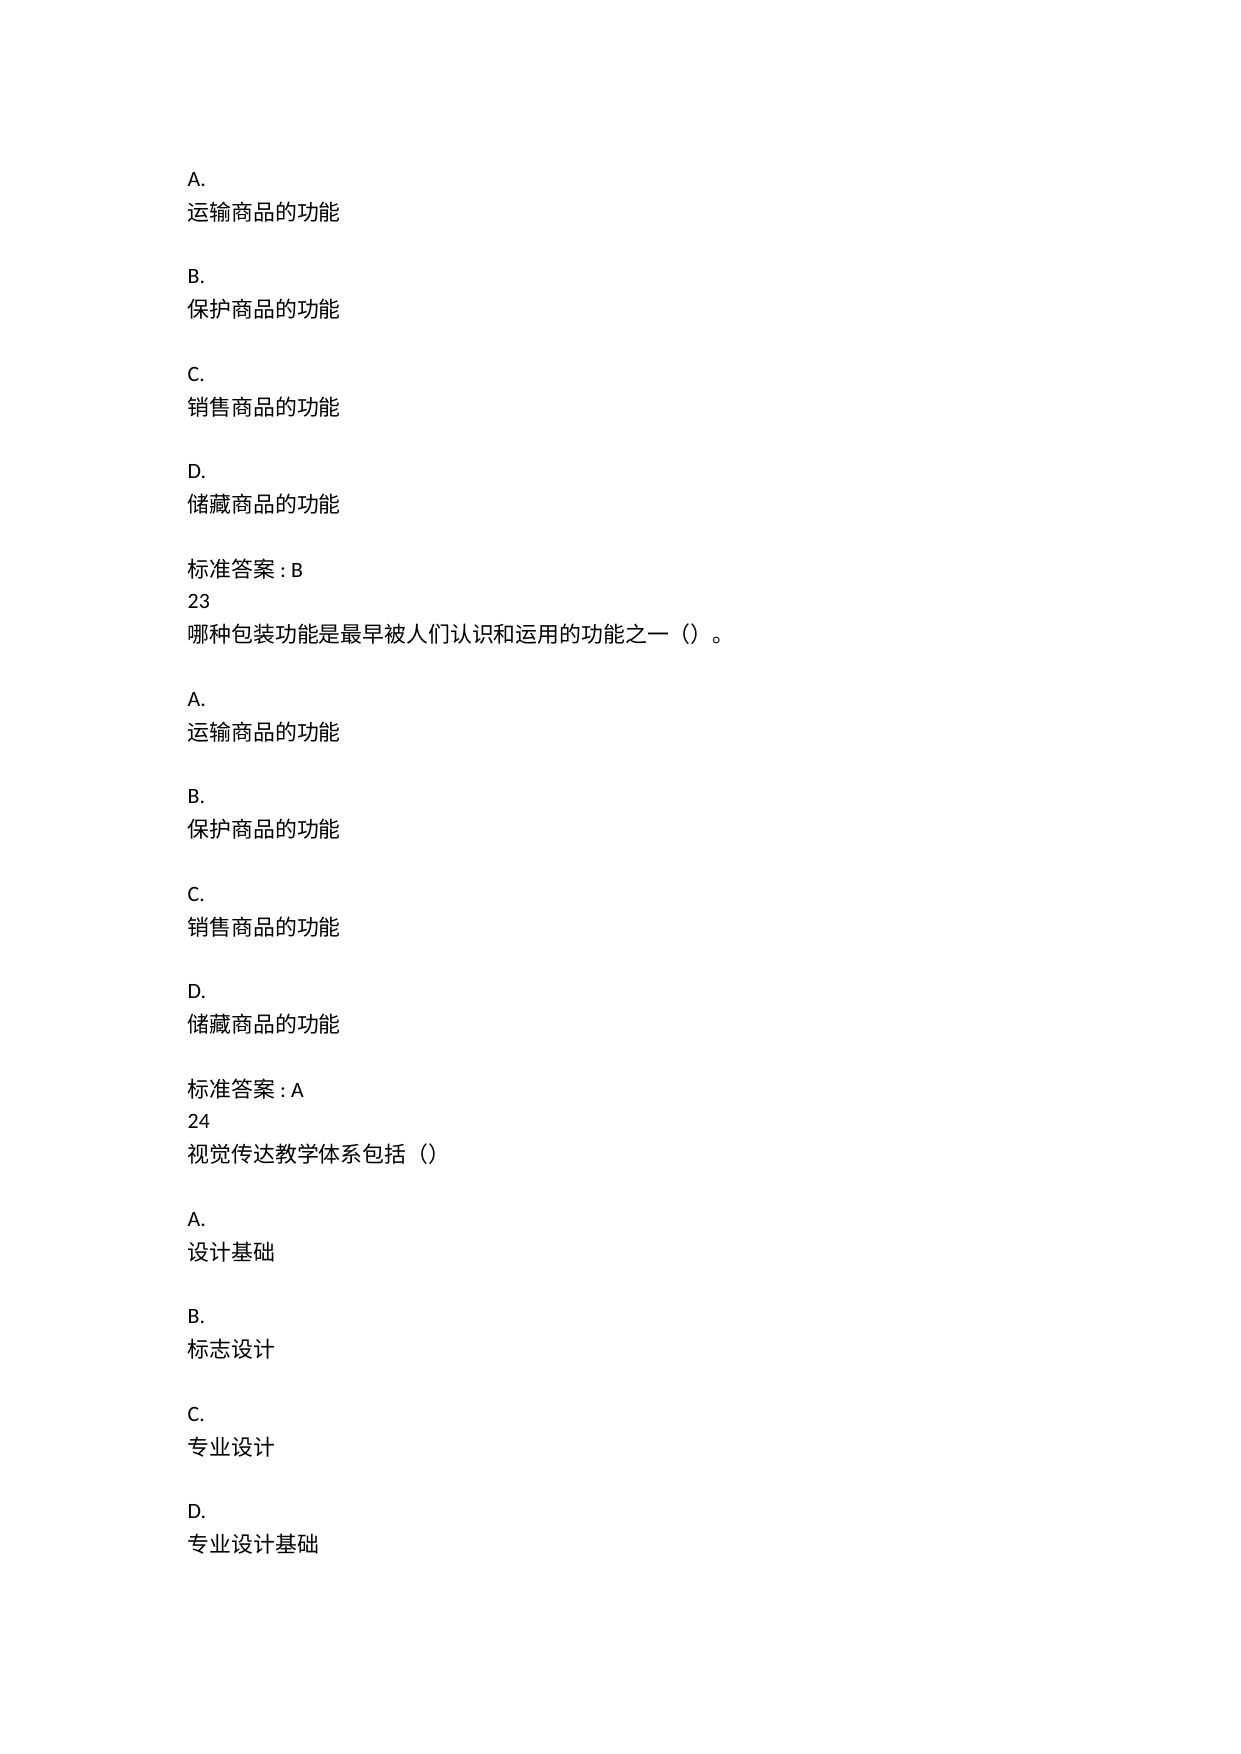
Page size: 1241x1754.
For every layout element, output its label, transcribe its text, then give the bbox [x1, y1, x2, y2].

text 储藏商品的功能 [187, 487, 1053, 519]
text 销售商品的功能 [187, 389, 1053, 422]
text B. [187, 259, 1053, 292]
text C. [187, 1397, 1053, 1429]
text 储藏商品的功能 [187, 1007, 1053, 1039]
text 标准答案 : B [187, 552, 1053, 584]
text B. [187, 1299, 1053, 1332]
text D. [187, 1494, 1053, 1527]
text 视觉传达教学体系包括（） [187, 1137, 1053, 1169]
text 24 [187, 1104, 1053, 1137]
text D. [187, 974, 1053, 1007]
text A. [187, 1202, 1053, 1234]
text 运输商品的功能 [187, 194, 1053, 227]
text 专业设计 [187, 1429, 1053, 1462]
text B. [187, 779, 1053, 812]
text 保护商品的功能 [187, 292, 1053, 324]
text 23 [187, 584, 1053, 617]
text 哪种包装功能是最早被人们认识和运用的功能之一（）。 [187, 617, 1053, 649]
text 专业设计基础 [187, 1527, 1053, 1559]
text A. [187, 162, 1053, 194]
text A. [187, 682, 1053, 714]
text 销售商品的功能 [187, 909, 1053, 942]
text 标志设计 [187, 1332, 1053, 1364]
text 运输商品的功能 [187, 714, 1053, 747]
text C. [187, 877, 1053, 909]
text D. [187, 454, 1053, 487]
text 设计基础 [187, 1234, 1053, 1267]
text 标准答案 : A [187, 1072, 1053, 1104]
text 保护商品的功能 [187, 812, 1053, 844]
text C. [187, 357, 1053, 389]
